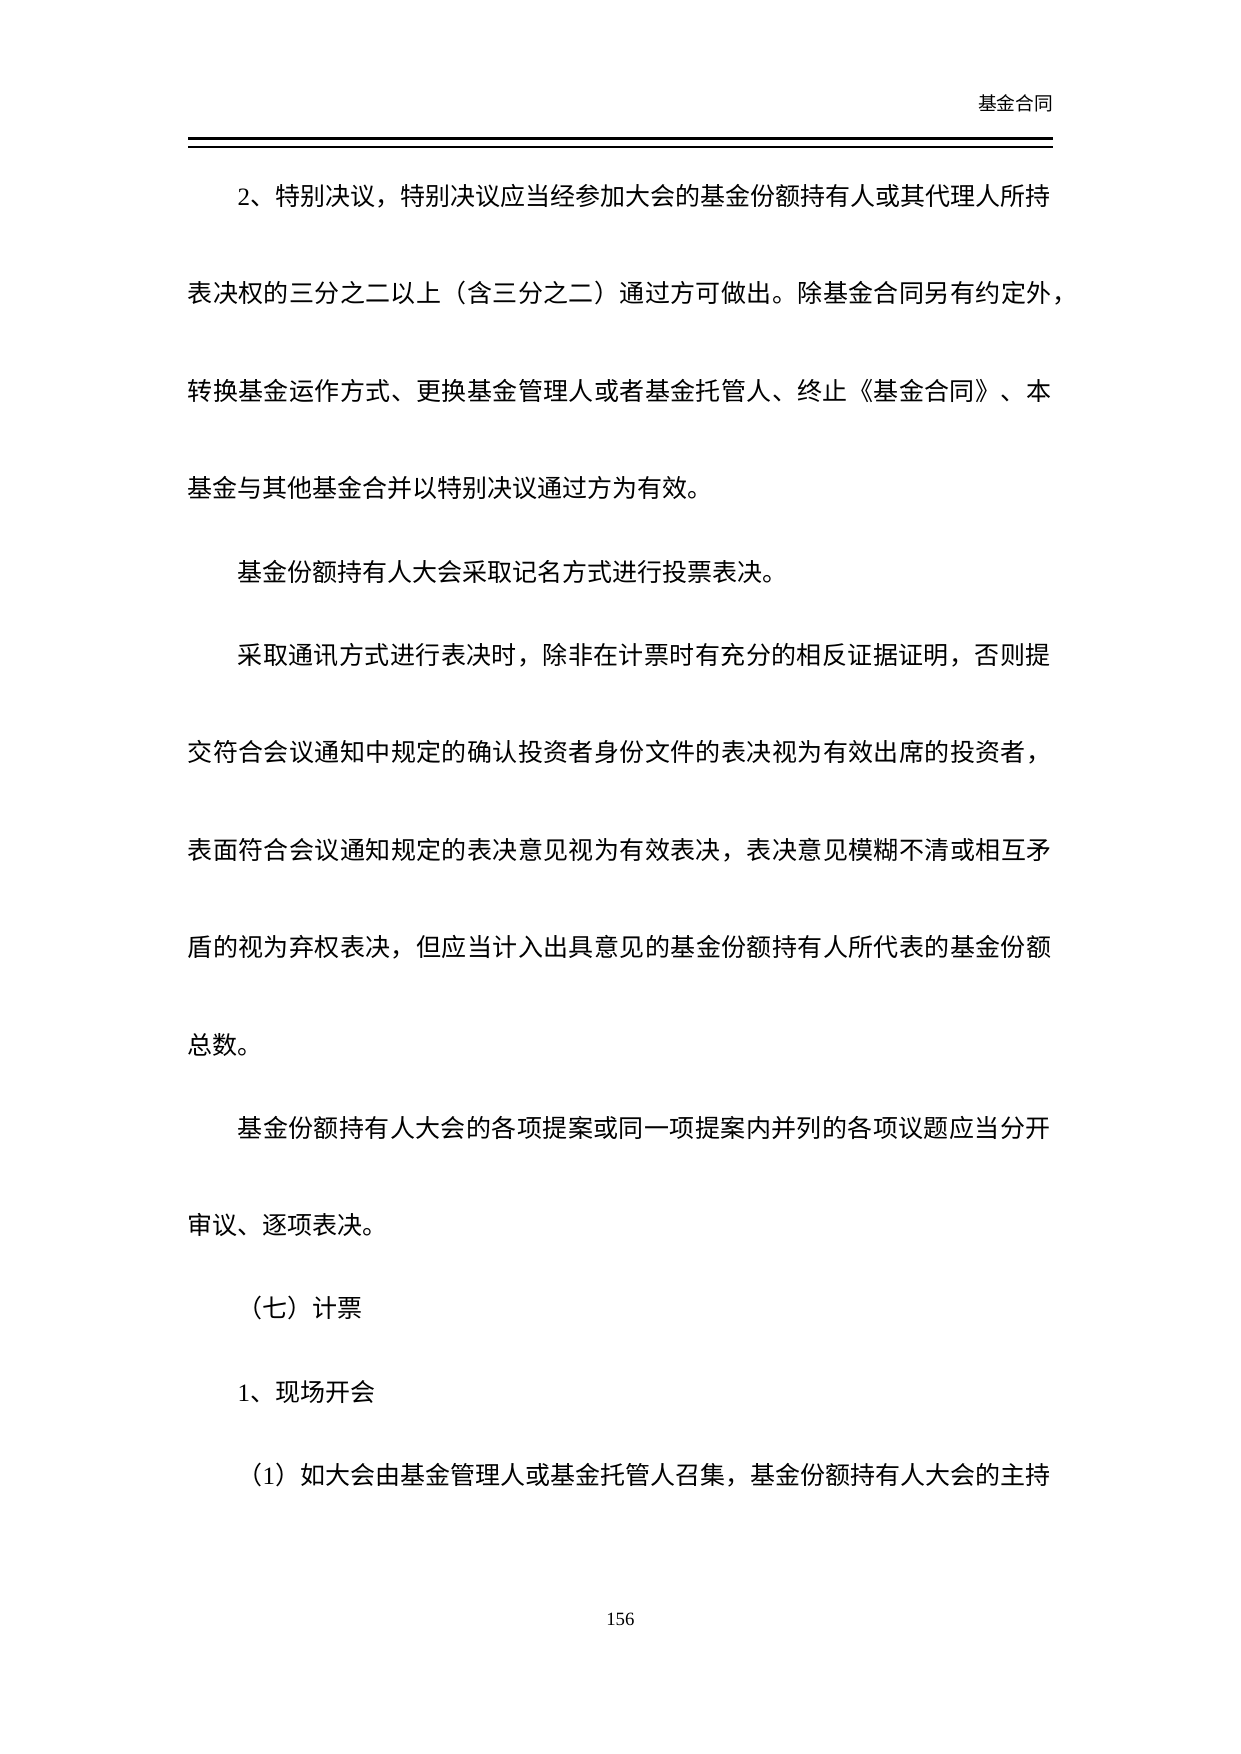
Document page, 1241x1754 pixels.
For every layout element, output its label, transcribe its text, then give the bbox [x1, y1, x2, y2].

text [187, 1441, 1053, 1506]
text 2、特别决议，特别决议应当经参加大会的基金份额持有人或其代理人所持表决权的三分之二以上（含三分之二）通过方可做出。除基金合同另有约定外，转换基金运作方式、更换基金管理人或者基金托管人、终止《基金合同》、本基金与其他基金合并以特别决议通过方为有效。 [187, 162, 1053, 519]
text 基金份额持有人大会的各项提案或同一项提案内并列的各项议题应当分开审议、逐项表决。 [187, 1094, 1053, 1256]
text 基金份额持有人大会采取记名方式进行投票表决。 [187, 538, 1053, 603]
text 1、现场开会 [187, 1358, 1053, 1423]
text 采取通讯方式进行表决时，除非在计票时有充分的相反证据证明，否则提交符合会议通知中规定的确认投资者身份文件的表决视为有效出席的投资者，表面符合会议通知规定的表决意见视为有效表决，表决意见模糊不清或相互矛盾的视为弃权表决，但应当计入出具意见的基金份额持有人所代表的基金份额总数。 [187, 621, 1053, 1076]
text （七）计票 [187, 1274, 1053, 1339]
